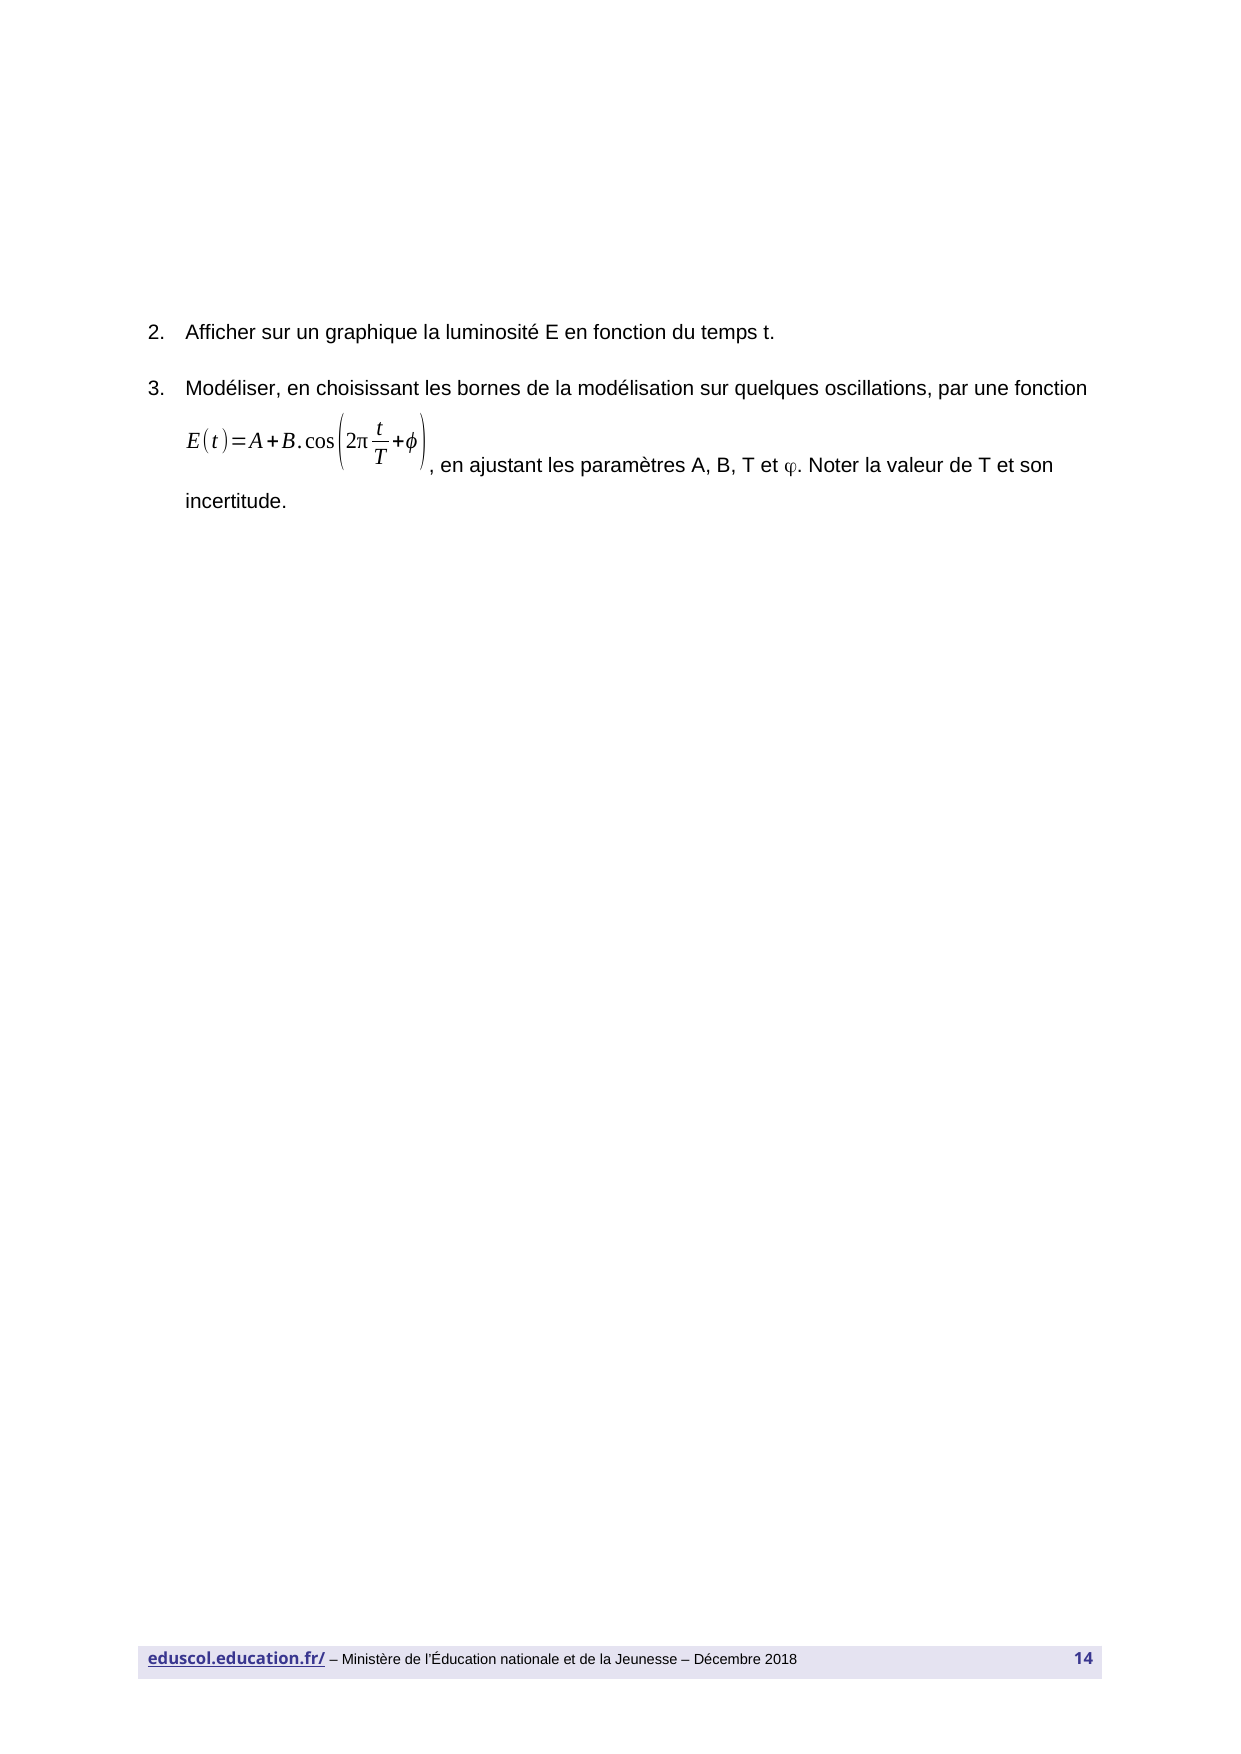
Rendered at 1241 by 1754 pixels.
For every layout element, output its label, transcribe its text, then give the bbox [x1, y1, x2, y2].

list Modéliser, en choisissant les bornes de la modélisation sur quelques oscillations, par une fonction , en ajustant les paramètres A, B, T et . Noter la valeur de T et son incertitude. [148, 376, 1092, 513]
list Afficher sur un graphique la luminosité E en fonction du temps t. [148, 319, 1092, 343]
